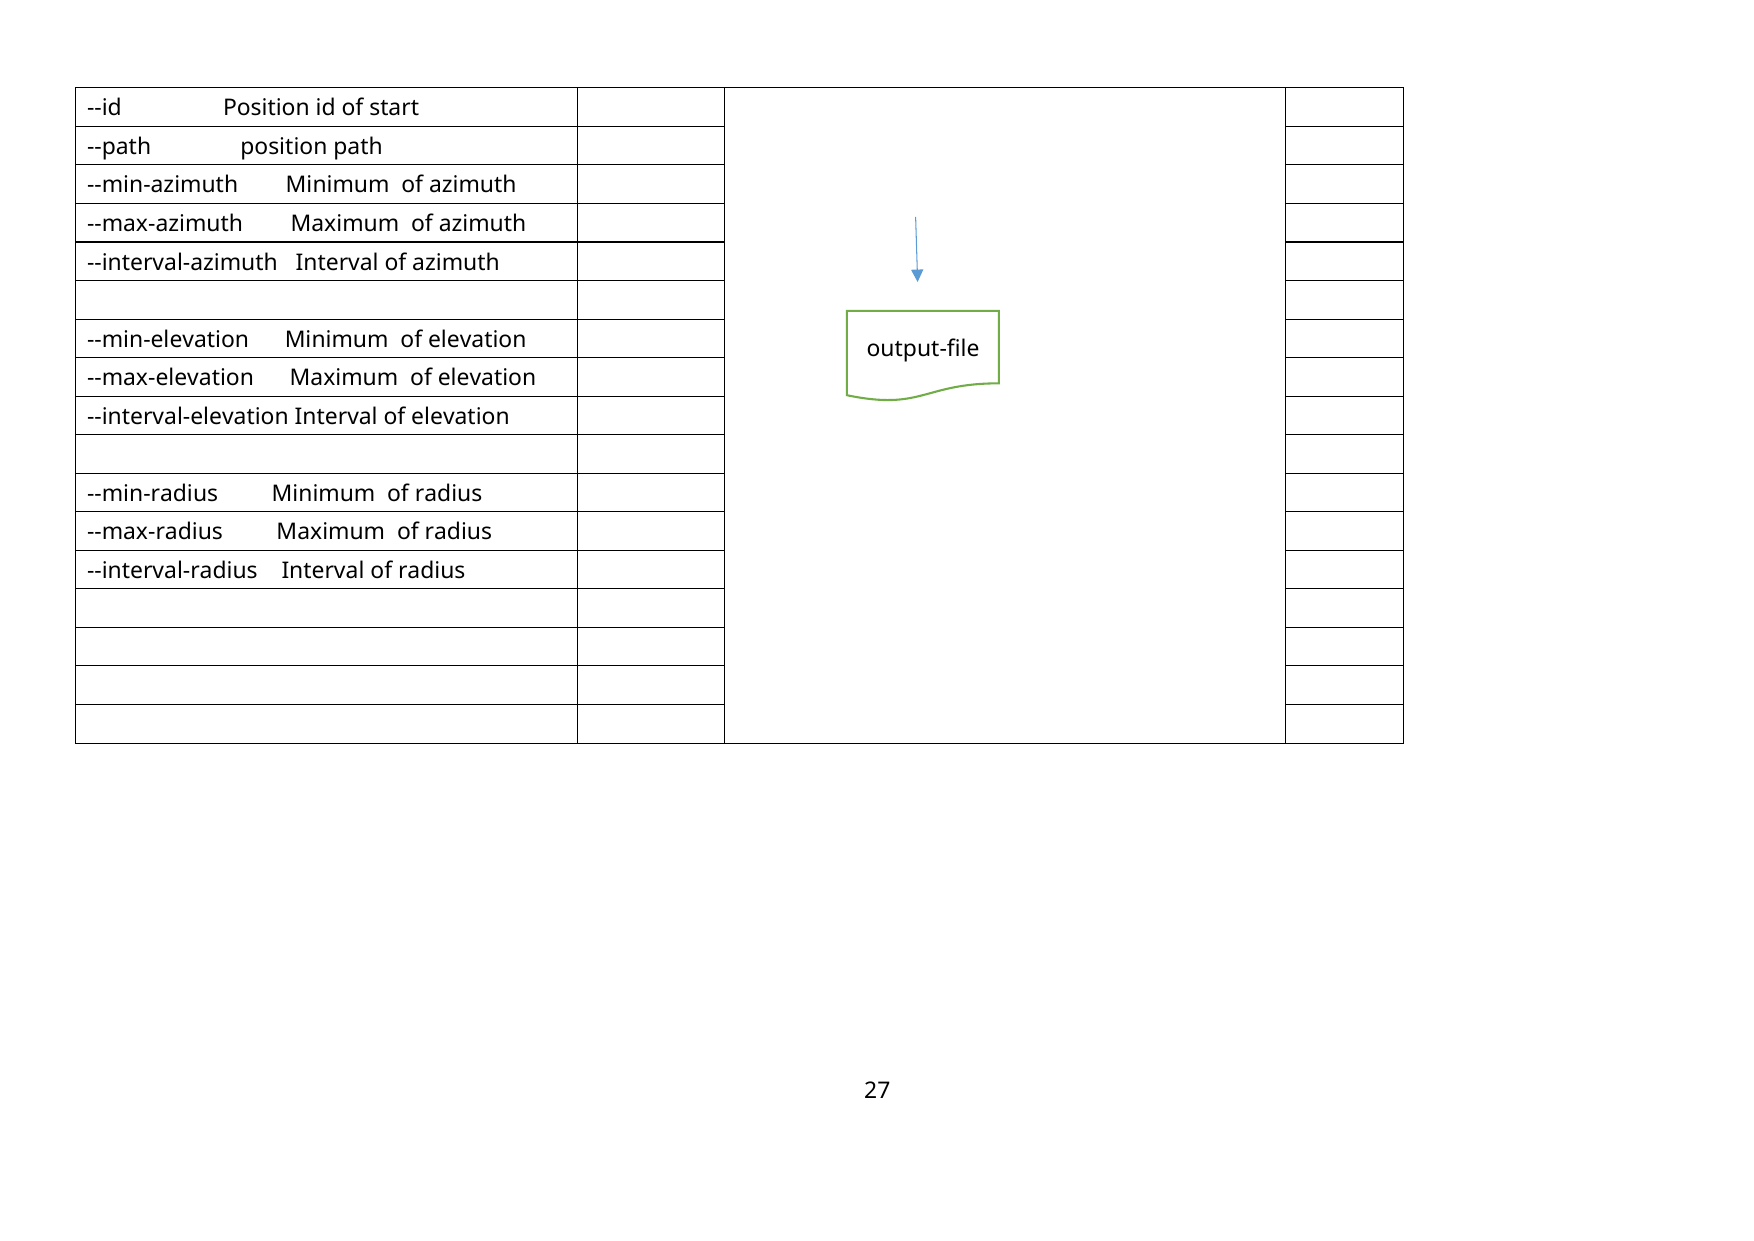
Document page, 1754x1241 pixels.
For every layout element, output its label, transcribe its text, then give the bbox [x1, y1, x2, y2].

table_cell [578, 551, 724, 588]
table_cell [578, 435, 724, 473]
table_cell --max-azimuth Maximum of azimuth [76, 204, 577, 241]
table_cell [76, 628, 577, 665]
table_cell [578, 474, 724, 511]
table_cell [1286, 243, 1403, 280]
table_cell [1286, 320, 1403, 357]
table_cell --interval-azimuth Interval of azimuth [76, 243, 577, 280]
table_cell [1286, 358, 1403, 396]
table_cell [1286, 127, 1403, 164]
table_cell [1286, 705, 1403, 742]
table_cell [578, 243, 724, 280]
table_cell [76, 281, 577, 318]
table_cell --id Position id of start [76, 88, 577, 126]
table_cell --max-elevation Maximum of elevation [76, 358, 577, 396]
table_cell [1286, 165, 1403, 203]
table_cell --min-radius Minimum of radius [76, 474, 577, 511]
table_cell --interval-elevation Interval of elevation [76, 397, 577, 434]
table_cell [1286, 666, 1403, 704]
table_cell [578, 281, 724, 318]
table_cell [76, 666, 577, 704]
table_cell [76, 435, 577, 473]
table_cell [578, 397, 724, 434]
table_cell [76, 589, 577, 627]
table_cell [578, 666, 724, 704]
table_cell [578, 127, 724, 164]
table_cell [1286, 88, 1403, 126]
table_cell [578, 204, 724, 241]
table_cell [578, 88, 724, 126]
table_cell [1286, 628, 1403, 665]
table_cell [1286, 281, 1403, 318]
table_cell --max-radius Maximum of radius [76, 512, 577, 550]
table_cell [1286, 474, 1403, 511]
table_cell [76, 705, 577, 742]
table_cell --path position path [76, 127, 577, 164]
table_cell [578, 589, 724, 627]
table_cell [1286, 435, 1403, 473]
table_cell [1286, 204, 1403, 241]
table_cell [1286, 589, 1403, 627]
table_cell [578, 512, 724, 550]
table_cell [578, 628, 724, 665]
table_cell [1286, 551, 1403, 588]
table_cell [578, 320, 724, 357]
table_cell [578, 705, 724, 742]
table_cell --min-elevation Minimum of elevation [76, 320, 577, 357]
table_cell [578, 358, 724, 396]
table_cell [578, 165, 724, 203]
table_cell --min-azimuth Minimum of azimuth [76, 165, 577, 203]
table_cell [1286, 512, 1403, 550]
table_cell --interval-radius Interval of radius [76, 551, 577, 588]
table_cell [1286, 397, 1403, 434]
